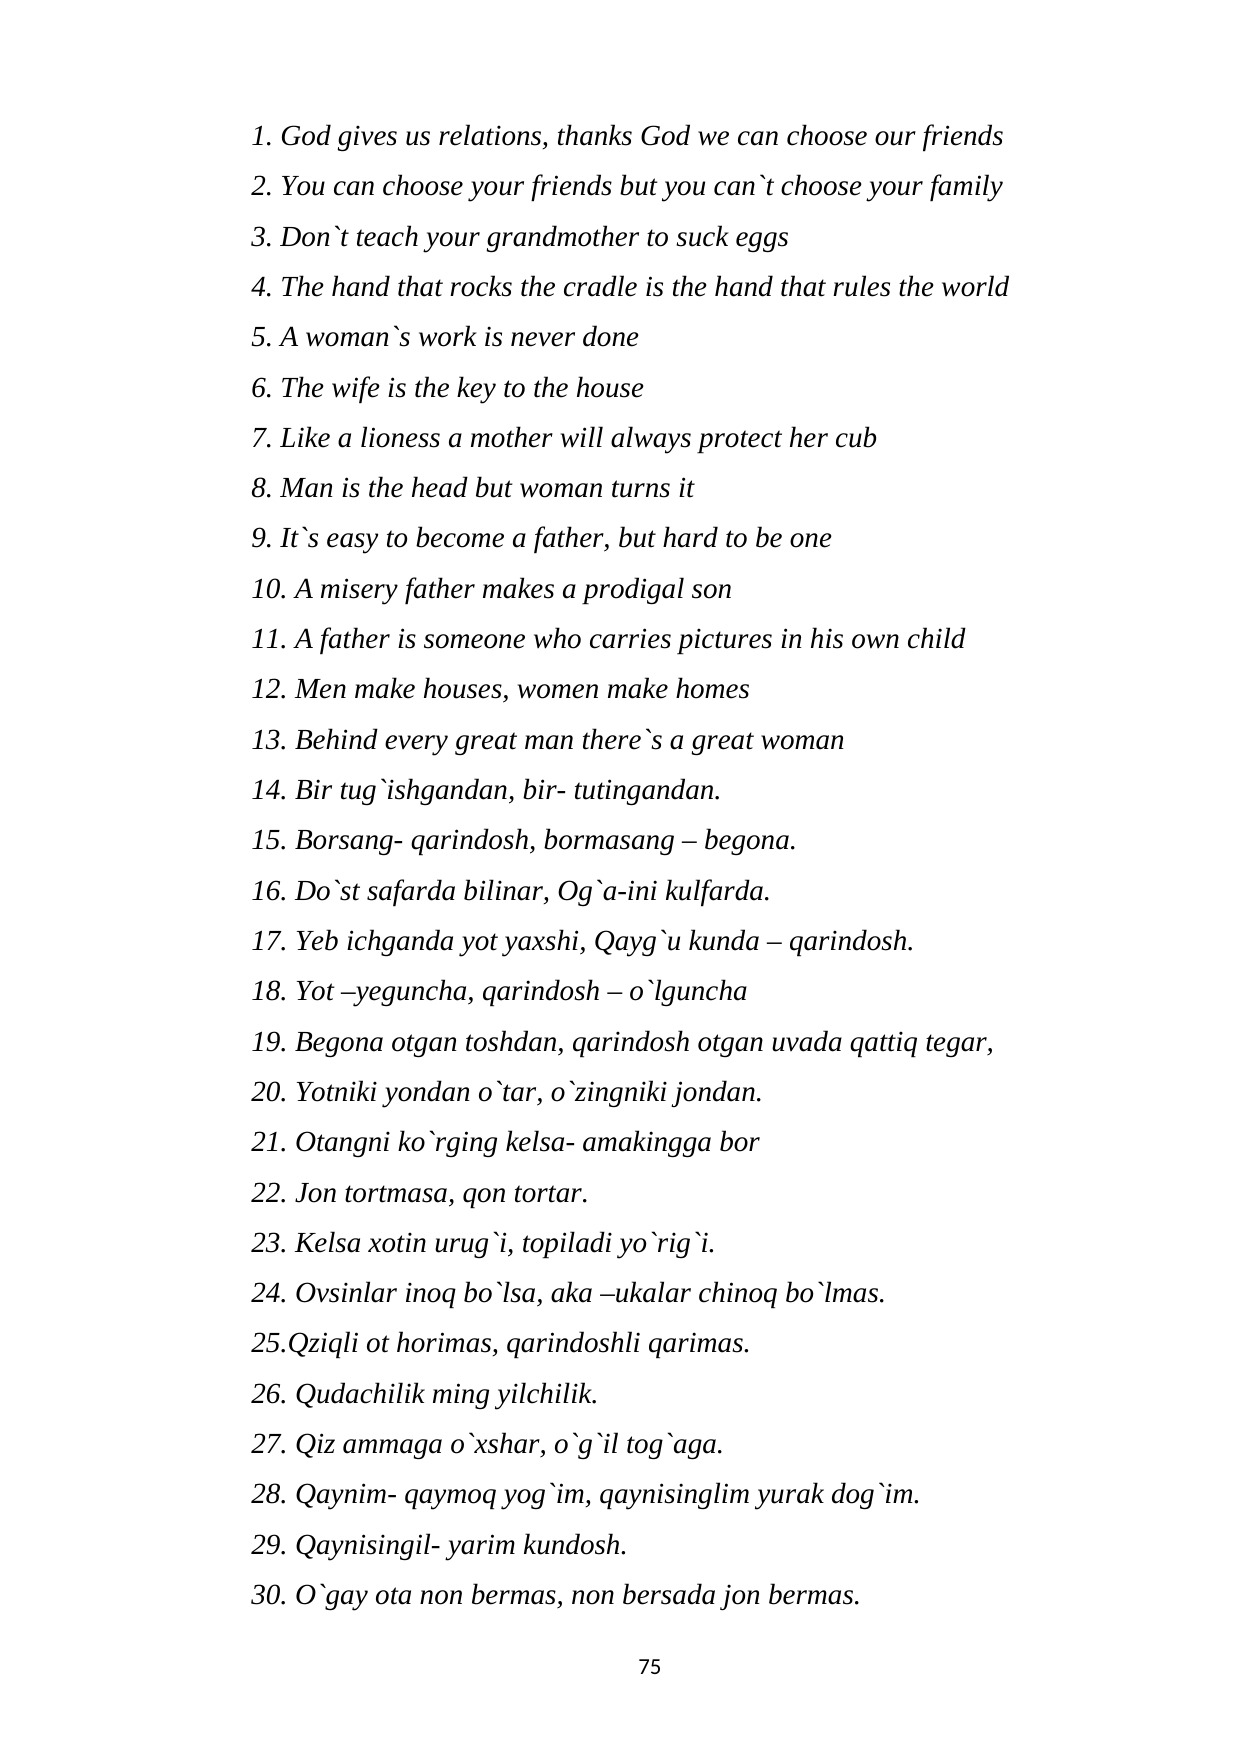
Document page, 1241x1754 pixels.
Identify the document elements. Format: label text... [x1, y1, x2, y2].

text 23. Kelsa xotin urug`i, topiladi yo`rig`i. [177, 1225, 1122, 1258]
text 25.Qziqli ot horimas, qarindoshli qarimas. [177, 1326, 1122, 1359]
text 9. It`s easy to become a father, but hard to be one [177, 521, 1122, 554]
text 13. Behind every great man there`s a great woman [177, 722, 1122, 755]
text 28. Qaynim- qaymoq yog`im, qaynisinglim yurak dog`im. [177, 1477, 1122, 1510]
text 26. Qudachilik ming yilchilik. [177, 1376, 1122, 1409]
text 17. Yeb ichganda yot yaxshi, Qayg`u kunda – qarindosh. [177, 923, 1122, 957]
text 16. Do`st safarda bilinar, Og`a-ini kulfarda. [177, 873, 1122, 906]
text 8. Man is the head but woman turns it [177, 470, 1122, 504]
text 7. Like a lioness a mother will always protect her cub [177, 420, 1122, 453]
text 20. Yotniki yondan o`tar, o`zingniki jondan. [177, 1074, 1122, 1108]
text 12. Men make houses, women make homes [177, 672, 1122, 705]
text 5. A woman`s work is never done [177, 319, 1122, 353]
text 2. You can choose your friends but you can`t choose your family [177, 168, 1122, 202]
text 27. Qiz ammaga o`xshar, o`g`il tog`aga. [177, 1426, 1122, 1460]
text 29. Qaynisingil- yarim kundosh. [177, 1527, 1122, 1560]
text 24. Ovsinlar inoq bo`lsa, aka –ukalar chinoq bo`lmas. [177, 1275, 1122, 1309]
text 21. Otangni ko`rging kelsa- amakingga bor [177, 1124, 1122, 1158]
text 22. Jon tortmasa, qon tortar. [177, 1175, 1122, 1208]
text 1. God gives us relations, thanks God we can choose our friends [177, 118, 1122, 152]
text 19. Begona otgan toshdan, qarindosh otgan uvada qattiq tegar, [177, 1024, 1122, 1057]
text 6. The wife is the key to the house [177, 370, 1122, 403]
text 30. O`gay ota non bermas, non bersada jon bermas. [177, 1577, 1122, 1611]
text 10. A misery father makes a prodigal son [177, 571, 1122, 604]
text 11. A father is someone who carries pictures in his own child [177, 621, 1122, 655]
text 15. Borsang- qarindosh, bormasang – begona. [177, 822, 1122, 856]
text 3. Don`t teach your grandmother to suck eggs [177, 219, 1122, 252]
text 18. Yot –yeguncha, qarindosh – o`lguncha [177, 973, 1122, 1007]
text 14. Bir tug`ishgandan, bir- tutingandan. [177, 772, 1122, 806]
text 4. The hand that rocks the cradle is the hand that rules the world [177, 269, 1122, 303]
